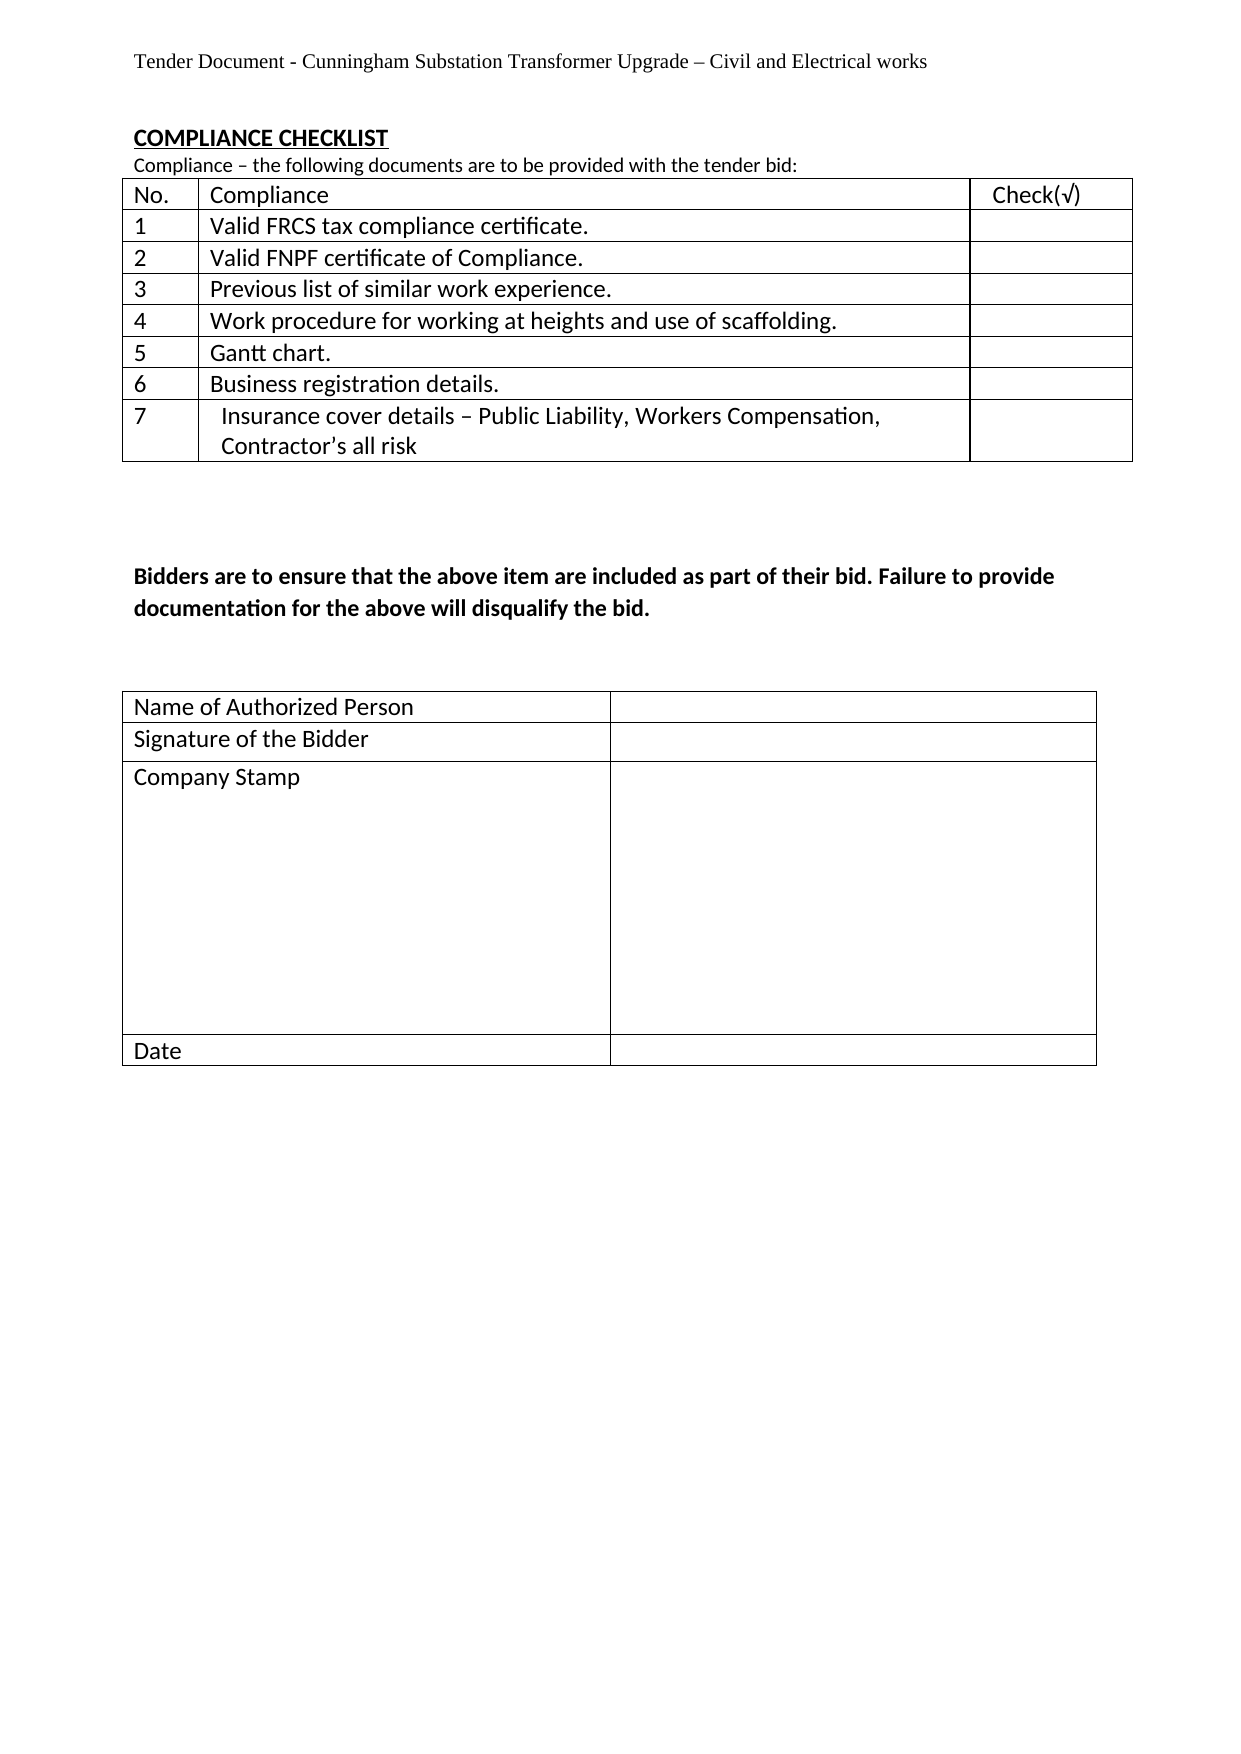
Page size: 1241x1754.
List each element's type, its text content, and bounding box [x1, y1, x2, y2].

table_cell Date [123, 1035, 610, 1065]
table_cell [971, 337, 1132, 367]
text Compliance – the following documents are to be provided with the tender bid: [133, 152, 1109, 178]
text Bidders are to ensure that the above item are included as part of their bid. Failure to provide documentation for the above will disqualify the bid. [133, 561, 1109, 622]
table_cell Company Stamp [123, 762, 610, 1034]
text COMPLIANCE CHECKLIST [133, 122, 1109, 152]
table_cell Work procedure for working at heights and use of scaffolding. [199, 305, 969, 336]
table_cell [971, 210, 1132, 241]
table_cell [971, 400, 1132, 461]
table_cell 7 [123, 400, 198, 461]
table_cell [971, 242, 1132, 272]
table_cell Previous list of similar work experience. [199, 274, 969, 304]
table_cell Business registration details. [199, 368, 969, 399]
table_cell Gantt chart. [199, 337, 969, 367]
table_cell Valid FNPF certificate of Compliance. [199, 242, 969, 272]
table_cell 3 [123, 274, 198, 304]
table_cell [199, 400, 969, 461]
table_cell 6 [123, 368, 198, 399]
table_cell [971, 305, 1132, 336]
table_header Name of Authorized Person [123, 692, 610, 722]
table_header [611, 692, 1096, 722]
table_cell [611, 723, 1096, 761]
table_cell [971, 274, 1132, 304]
table_cell 2 [123, 242, 198, 272]
table_cell 5 [123, 337, 198, 367]
table_cell Valid FRCS tax compliance certificate. [199, 210, 969, 241]
table_header [971, 179, 1132, 209]
table_cell [971, 368, 1132, 399]
table_cell Signature of the Bidder [123, 723, 610, 761]
table_header No. [123, 179, 198, 209]
table_cell [611, 762, 1096, 1034]
table_cell 1 [123, 210, 198, 241]
table_cell [611, 1035, 1096, 1065]
table_header Compliance [199, 179, 969, 209]
table_cell 4 [123, 305, 198, 336]
